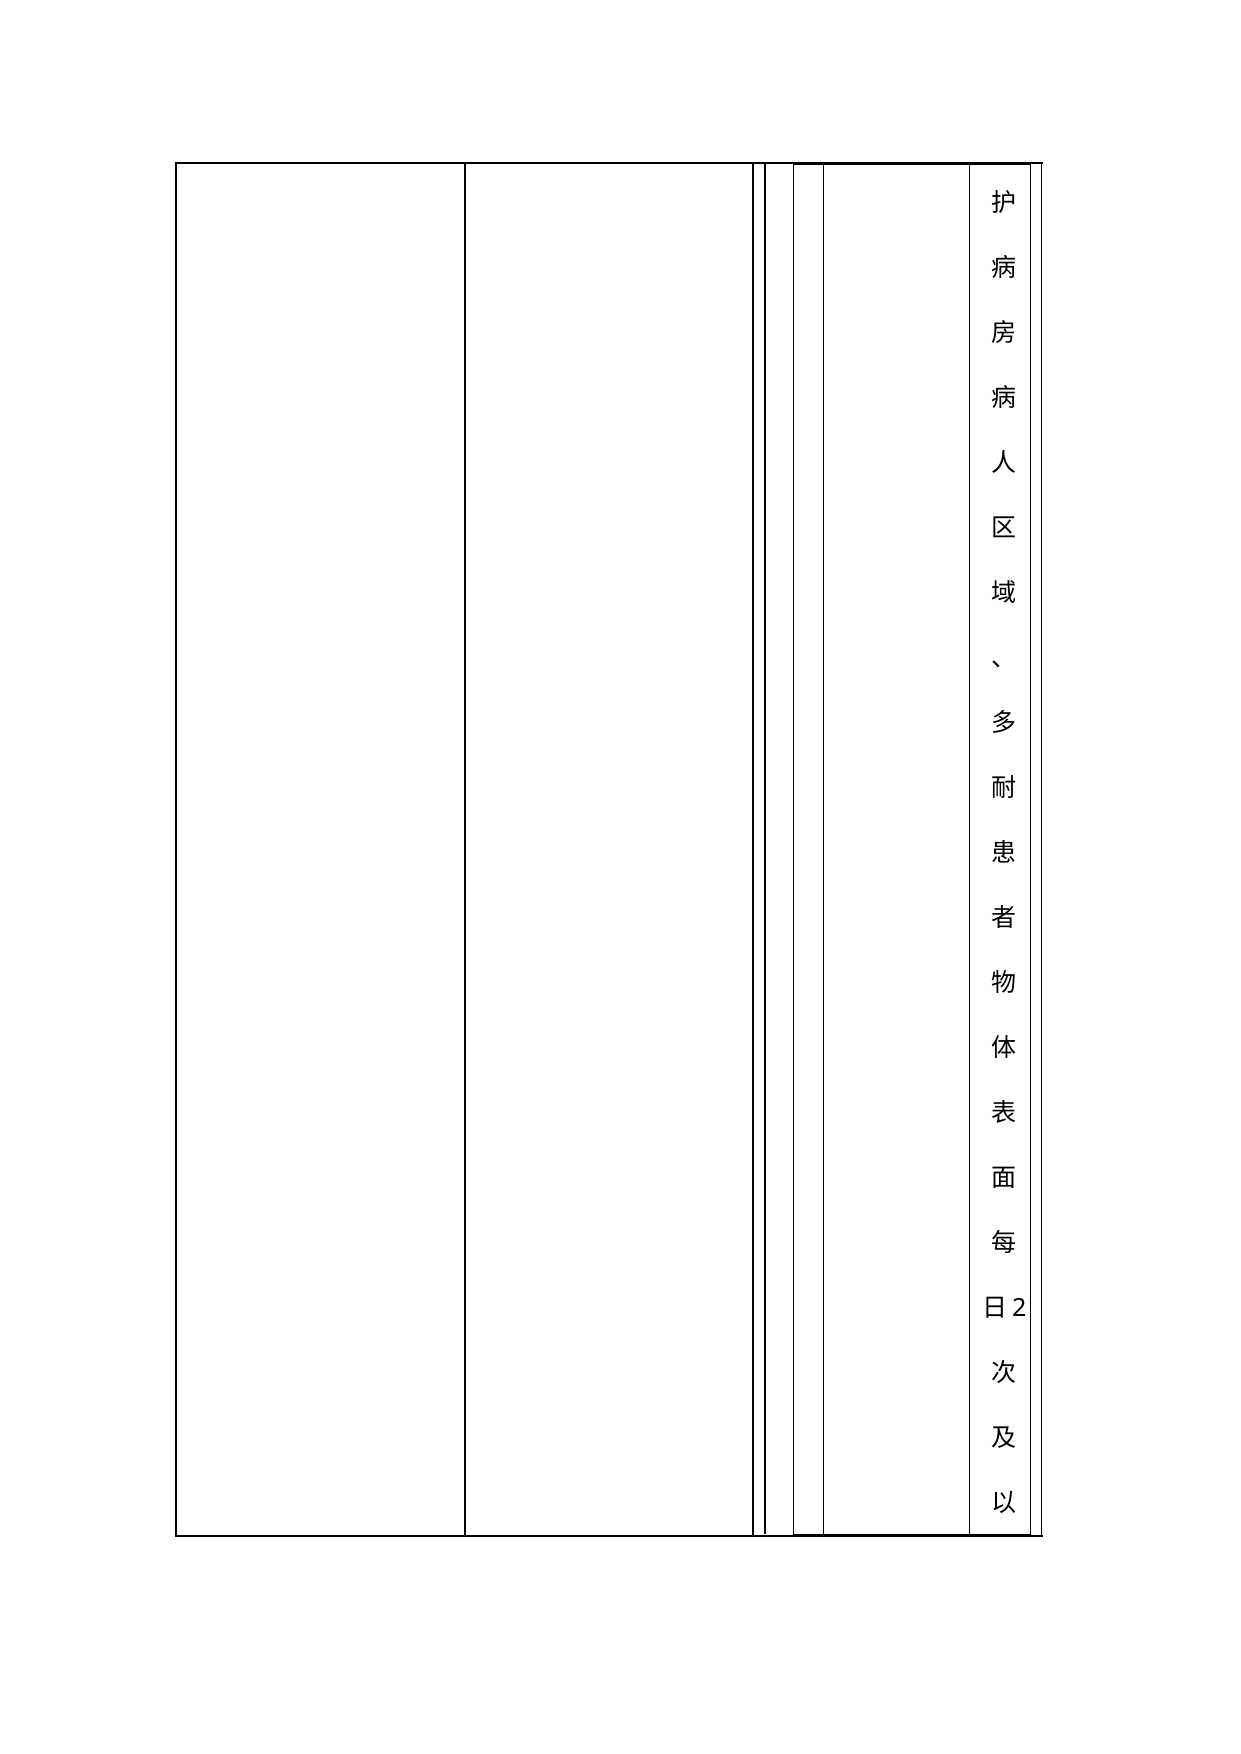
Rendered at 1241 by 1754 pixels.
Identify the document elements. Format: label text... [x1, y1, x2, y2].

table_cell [824, 165, 969, 1534]
table_cell [466, 164, 752, 1535]
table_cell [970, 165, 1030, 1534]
table_cell 4 [177, 164, 464, 1535]
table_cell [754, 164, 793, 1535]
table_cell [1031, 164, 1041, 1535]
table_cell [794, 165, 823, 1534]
